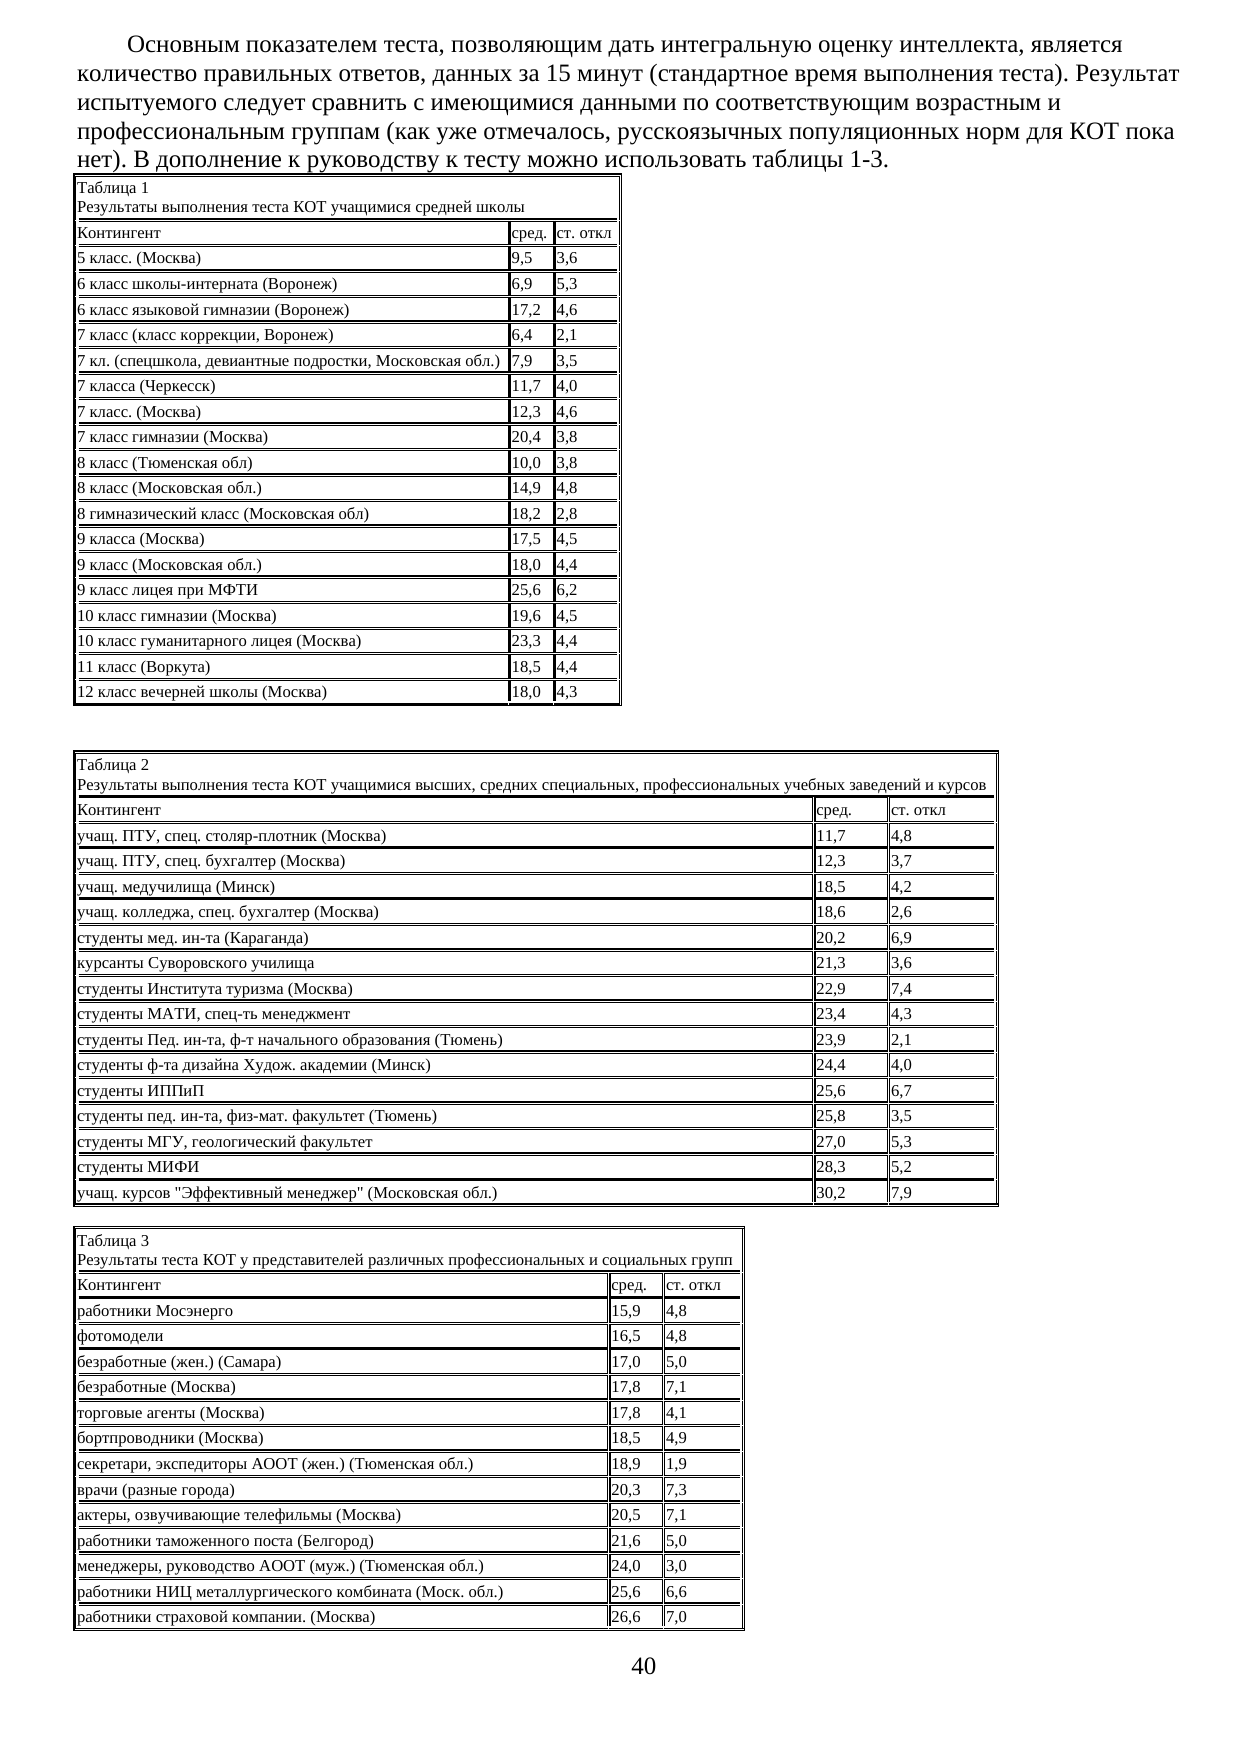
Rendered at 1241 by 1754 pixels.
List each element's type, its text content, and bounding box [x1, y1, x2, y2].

table_cell 7 класс гимназии (Москва) [76, 422, 508, 448]
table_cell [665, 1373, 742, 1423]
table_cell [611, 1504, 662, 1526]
table_cell 14,9 [511, 477, 553, 499]
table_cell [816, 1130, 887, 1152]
table_cell 6 класс школы-интерната (Воронеж) [76, 269, 508, 294]
table_cell 5 класс. (Москва) [76, 244, 508, 269]
table_cell 7 класс. (Москва) [75, 397, 509, 422]
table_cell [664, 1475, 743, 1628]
table_cell 2,1 [556, 320, 619, 346]
table_header Таблица 1 Результаты выполнения теста КОТ учащимися средней школы [76, 177, 619, 218]
table_cell 4,0 [556, 371, 619, 397]
table_cell 8 гимназический класс (Московская обл) [75, 499, 509, 524]
table_cell 7 класс (класс коррекции, Воронеж) [76, 320, 508, 346]
table_cell 18,5 [511, 655, 553, 677]
table_cell 4,8 [556, 473, 619, 499]
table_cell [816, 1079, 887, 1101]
table_cell 17,5 [511, 528, 553, 550]
table_cell 23,3 [511, 630, 553, 652]
table_cell сред. [511, 222, 553, 243]
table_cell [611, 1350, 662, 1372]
table_cell 4,4 [554, 550, 620, 575]
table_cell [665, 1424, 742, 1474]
table_cell 4,5 [556, 524, 619, 550]
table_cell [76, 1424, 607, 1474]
table_cell 3,8 [554, 448, 620, 473]
table_cell 7 класса (Черкесск) [76, 371, 508, 397]
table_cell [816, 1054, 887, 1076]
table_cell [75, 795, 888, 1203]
table_cell 10 класс гимназии (Москва) [75, 601, 509, 626]
table_cell 20,4 [511, 426, 553, 448]
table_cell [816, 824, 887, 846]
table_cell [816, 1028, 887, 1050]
table_cell 4,6 [556, 295, 619, 320]
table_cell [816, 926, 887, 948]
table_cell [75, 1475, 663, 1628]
table_cell 12 класс вечерней школы (Москва) [76, 678, 509, 703]
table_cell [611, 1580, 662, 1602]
table_cell 10 класс гуманитарного лицея (Москва) [76, 626, 508, 652]
table_cell 18,0 [511, 553, 553, 575]
table_cell 6,2 [556, 575, 619, 601]
table_cell 17,2 [511, 298, 553, 320]
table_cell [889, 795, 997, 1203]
table_cell 19,6 [511, 604, 553, 626]
table_cell 11,7 [511, 375, 553, 397]
table_cell 9 класс (Московская обл.) [75, 550, 509, 575]
table_cell 25,6 [511, 579, 553, 601]
table_cell ст. откл [556, 218, 619, 243]
table_cell 11 класс (Воркута) [75, 652, 509, 677]
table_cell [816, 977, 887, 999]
table_cell 10,0 [511, 451, 553, 473]
table_cell 4,4 [554, 652, 620, 677]
table_cell 12,3 [511, 400, 553, 422]
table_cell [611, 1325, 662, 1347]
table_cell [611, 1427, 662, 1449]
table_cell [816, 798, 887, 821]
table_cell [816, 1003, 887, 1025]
table_cell 4,6 [554, 397, 620, 422]
table_cell 9,5 [511, 247, 553, 269]
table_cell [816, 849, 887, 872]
text Основным показателем теста, позволяющим дать интегральную оценку интеллекта, является количество правильных ответов, данных за 15 минут (стандартное время выполнения теста). Результат испытуемого следует сравнить с имеющимися данными по соответствующим возрастным и профессиональным группам (как уже отмечалось, русскоязычных популяционных норм для КОТ пока нет). В дополнение к руководству к тесту можно использовать таблицы 1-3. [77, 29, 1211, 173]
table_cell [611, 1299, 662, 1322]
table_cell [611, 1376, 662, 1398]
table_cell 7,9 [511, 349, 553, 371]
table_cell Контингент [76, 218, 508, 243]
table_cell 18,2 [511, 502, 553, 524]
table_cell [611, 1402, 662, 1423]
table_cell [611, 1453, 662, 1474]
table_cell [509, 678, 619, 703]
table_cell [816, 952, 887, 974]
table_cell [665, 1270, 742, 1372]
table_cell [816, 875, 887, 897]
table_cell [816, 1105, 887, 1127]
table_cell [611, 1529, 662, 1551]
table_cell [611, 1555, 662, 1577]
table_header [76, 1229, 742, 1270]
table_cell 3,8 [556, 422, 619, 448]
table_cell 9 класс лицея при МФТИ [76, 575, 508, 601]
table_cell 6,9 [511, 273, 553, 294]
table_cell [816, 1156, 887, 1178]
table_cell 9 класса (Москва) [76, 524, 508, 550]
table_cell 7 кл. (спецшкола, девиантные подростки, Московская обл.) [75, 346, 509, 371]
table_cell 8 класс (Московская обл.) [76, 473, 508, 499]
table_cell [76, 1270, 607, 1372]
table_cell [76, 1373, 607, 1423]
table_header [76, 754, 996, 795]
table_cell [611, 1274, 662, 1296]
table_cell 3,6 [556, 244, 619, 269]
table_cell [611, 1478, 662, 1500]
table_cell 5,3 [556, 269, 619, 294]
table_cell 6,4 [511, 324, 553, 346]
table_cell 4,4 [556, 626, 619, 652]
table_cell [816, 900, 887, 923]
table_cell 6 класс языковой гимназии (Воронеж) [76, 295, 508, 320]
table_cell 2,8 [554, 499, 620, 524]
table_cell 3,5 [554, 346, 620, 371]
table_cell 8 класс (Тюменская обл) [75, 448, 509, 473]
table_cell 4,5 [554, 601, 620, 626]
